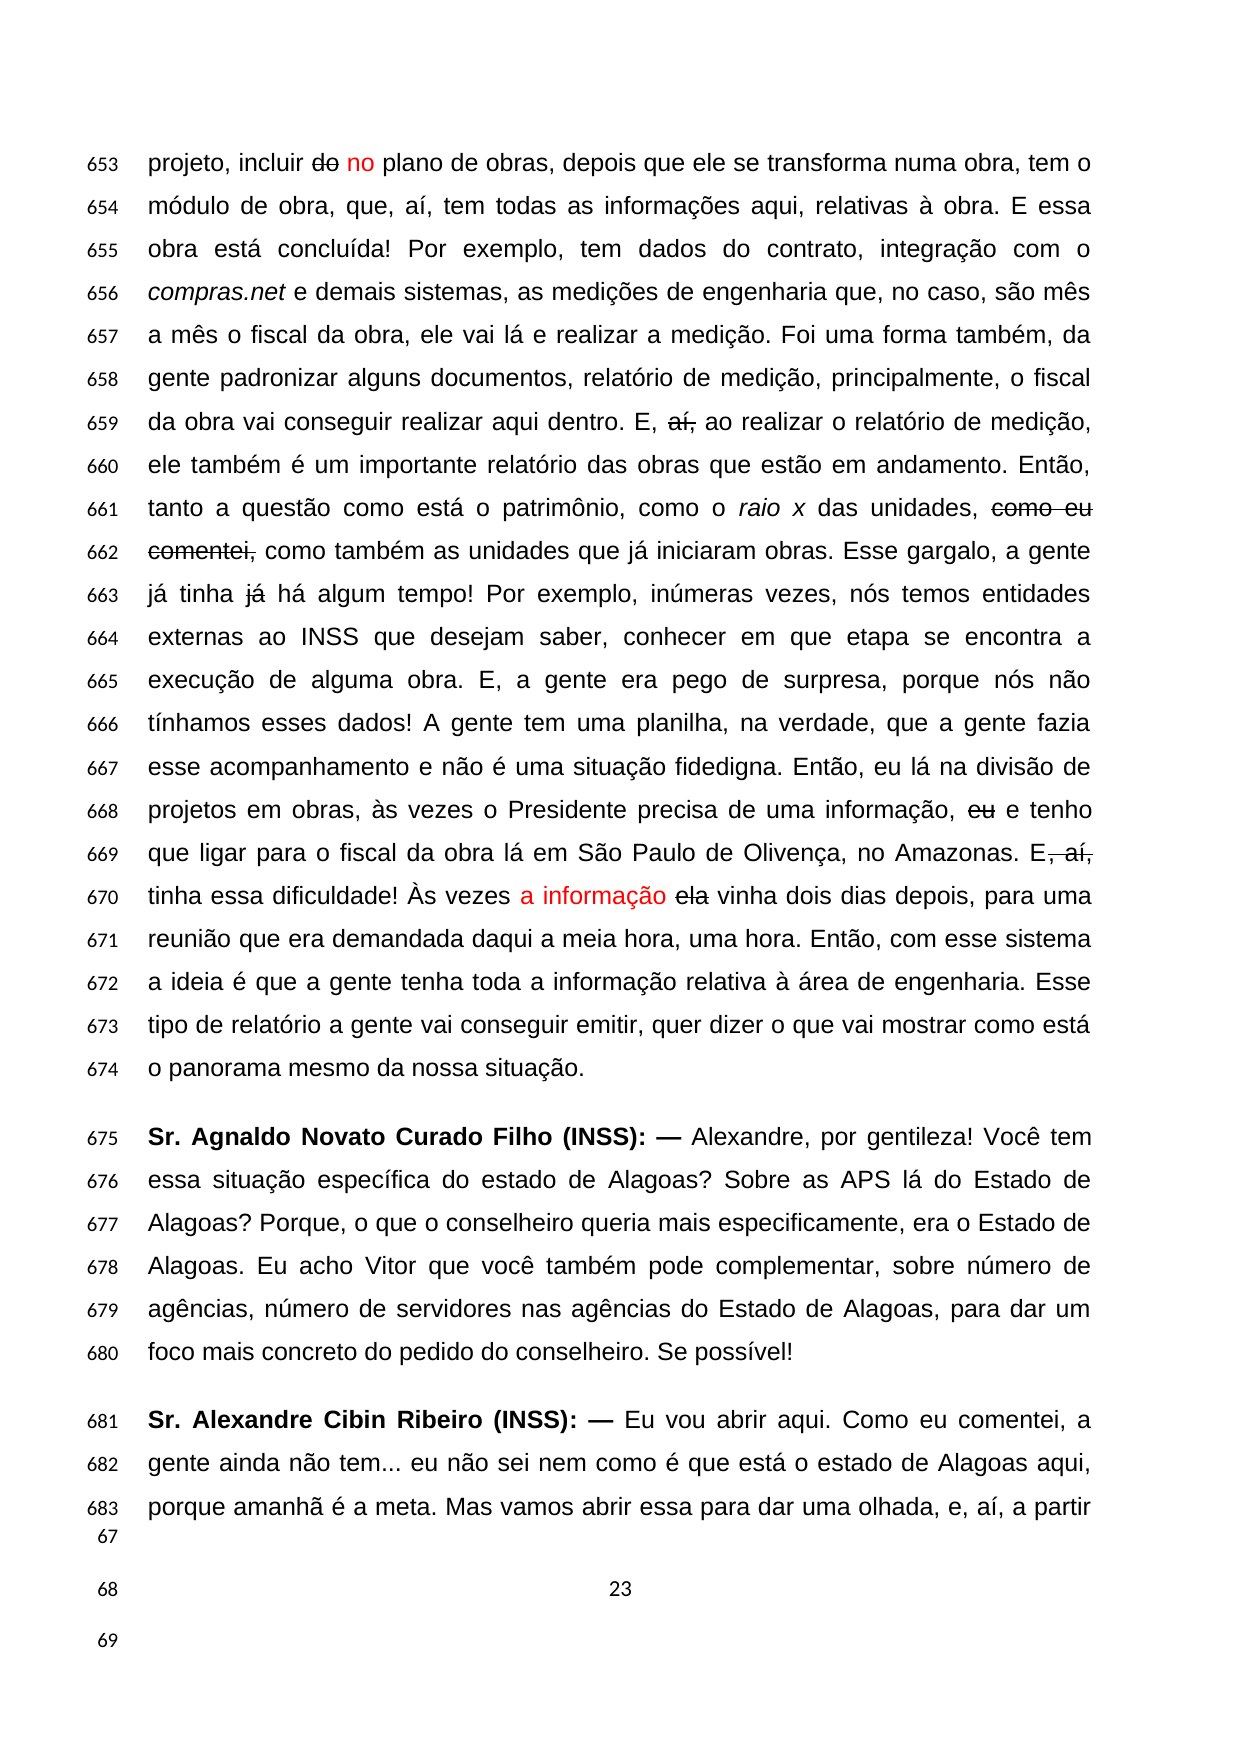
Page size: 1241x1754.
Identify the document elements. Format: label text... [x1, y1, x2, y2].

text Sr. Agnaldo Novato Curado Filho (INSS): — Alexandre, por gentileza! Você tem essa situação específica do estado de Alagoas? Sobre as APS lá do Estado de Alagoas? Porque, o que o conselheiro queria mais especificamente, era o Estado de Alagoas. Eu acho Vitor que você também pode complementar, sobre número de agências, número de servidores nas agências do Estado de Alagoas, para dar um foco mais concreto do pedido do conselheiro. Se possível! [148, 1121, 1092, 1366]
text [148, 1405, 1092, 1520]
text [148, 148, 1092, 1082]
